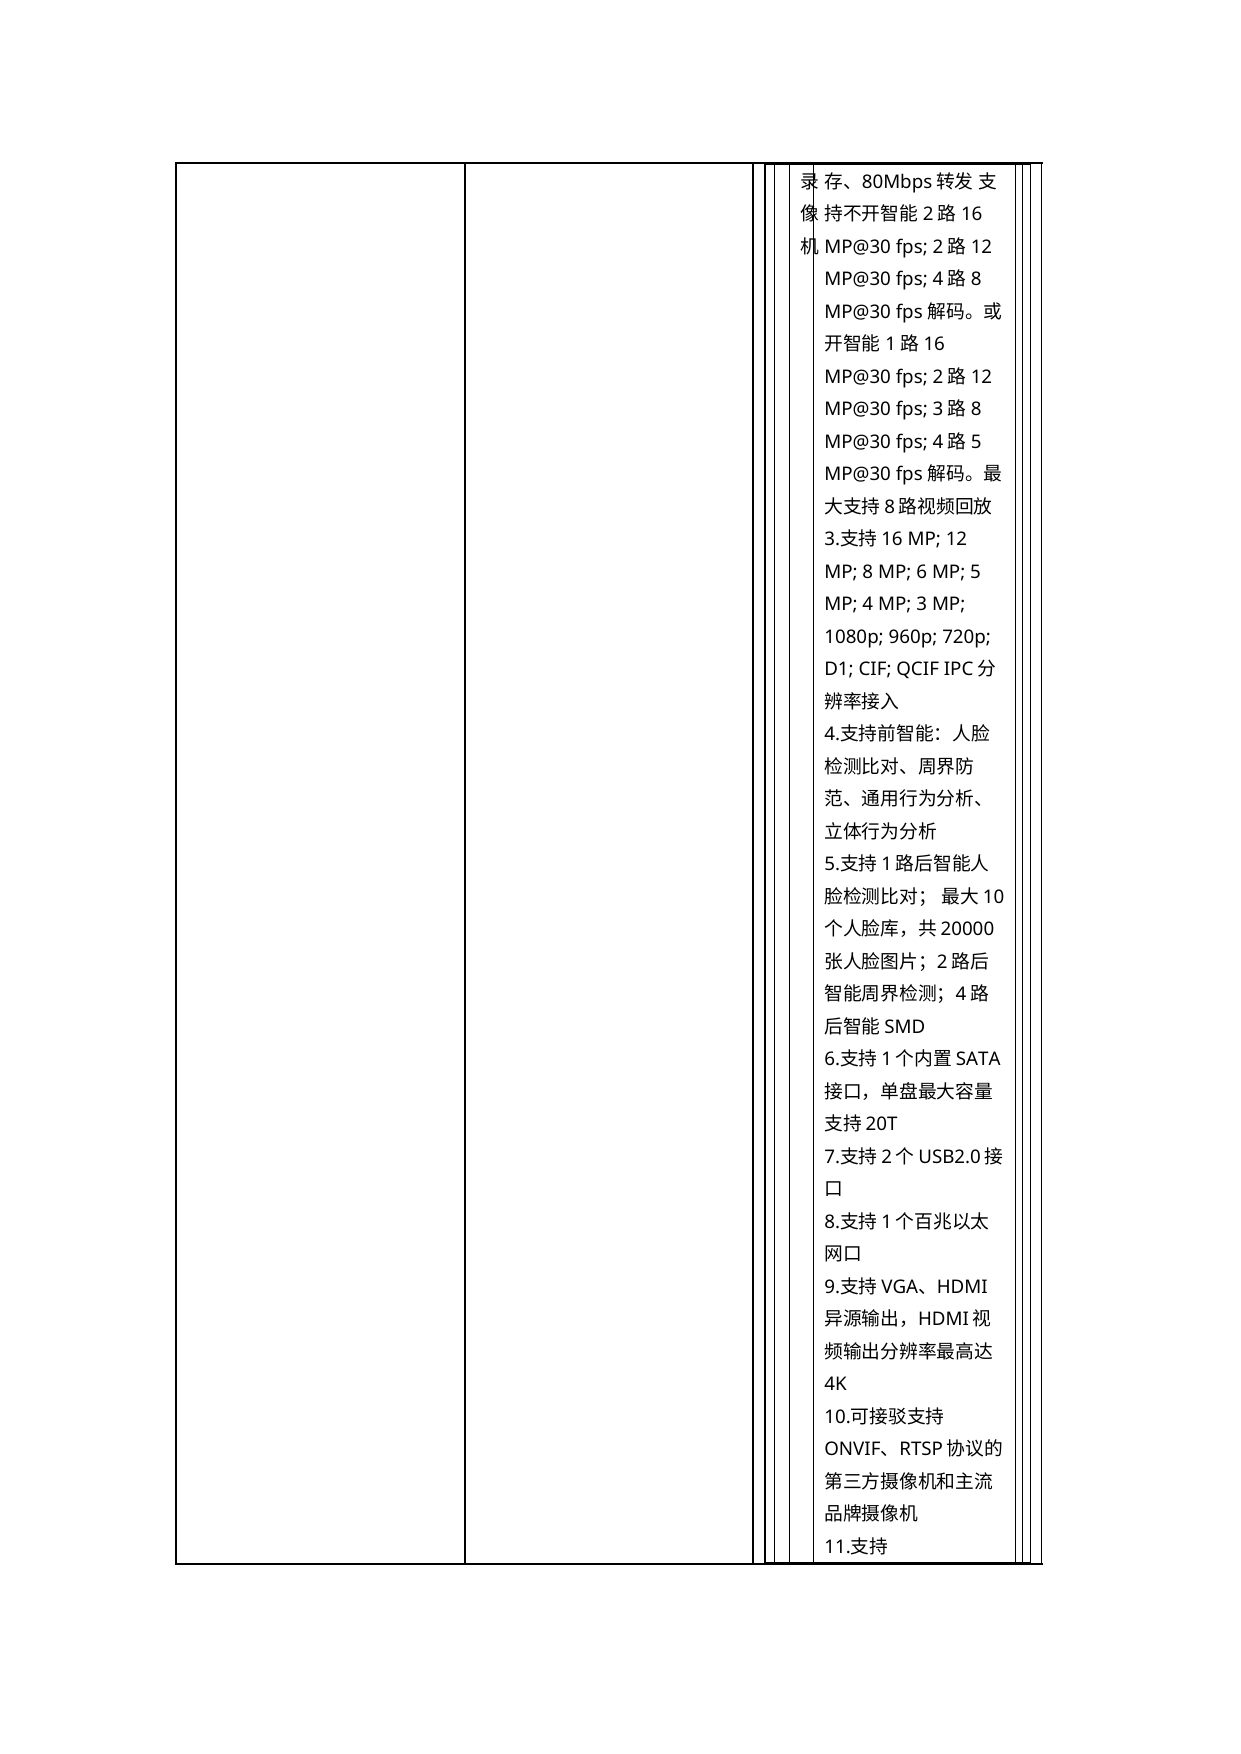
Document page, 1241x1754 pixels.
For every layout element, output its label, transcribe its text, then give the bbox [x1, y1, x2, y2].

table_cell [766, 165, 774, 1562]
table_cell [754, 164, 764, 1563]
table_cell [466, 164, 752, 1563]
table_cell [1031, 164, 1041, 1563]
table_cell [775, 165, 789, 1562]
table_cell [790, 165, 813, 1562]
table_cell 1 [177, 164, 464, 1563]
table_cell [1016, 165, 1022, 1562]
table_cell [814, 165, 1015, 1562]
table_cell [1023, 165, 1030, 1562]
